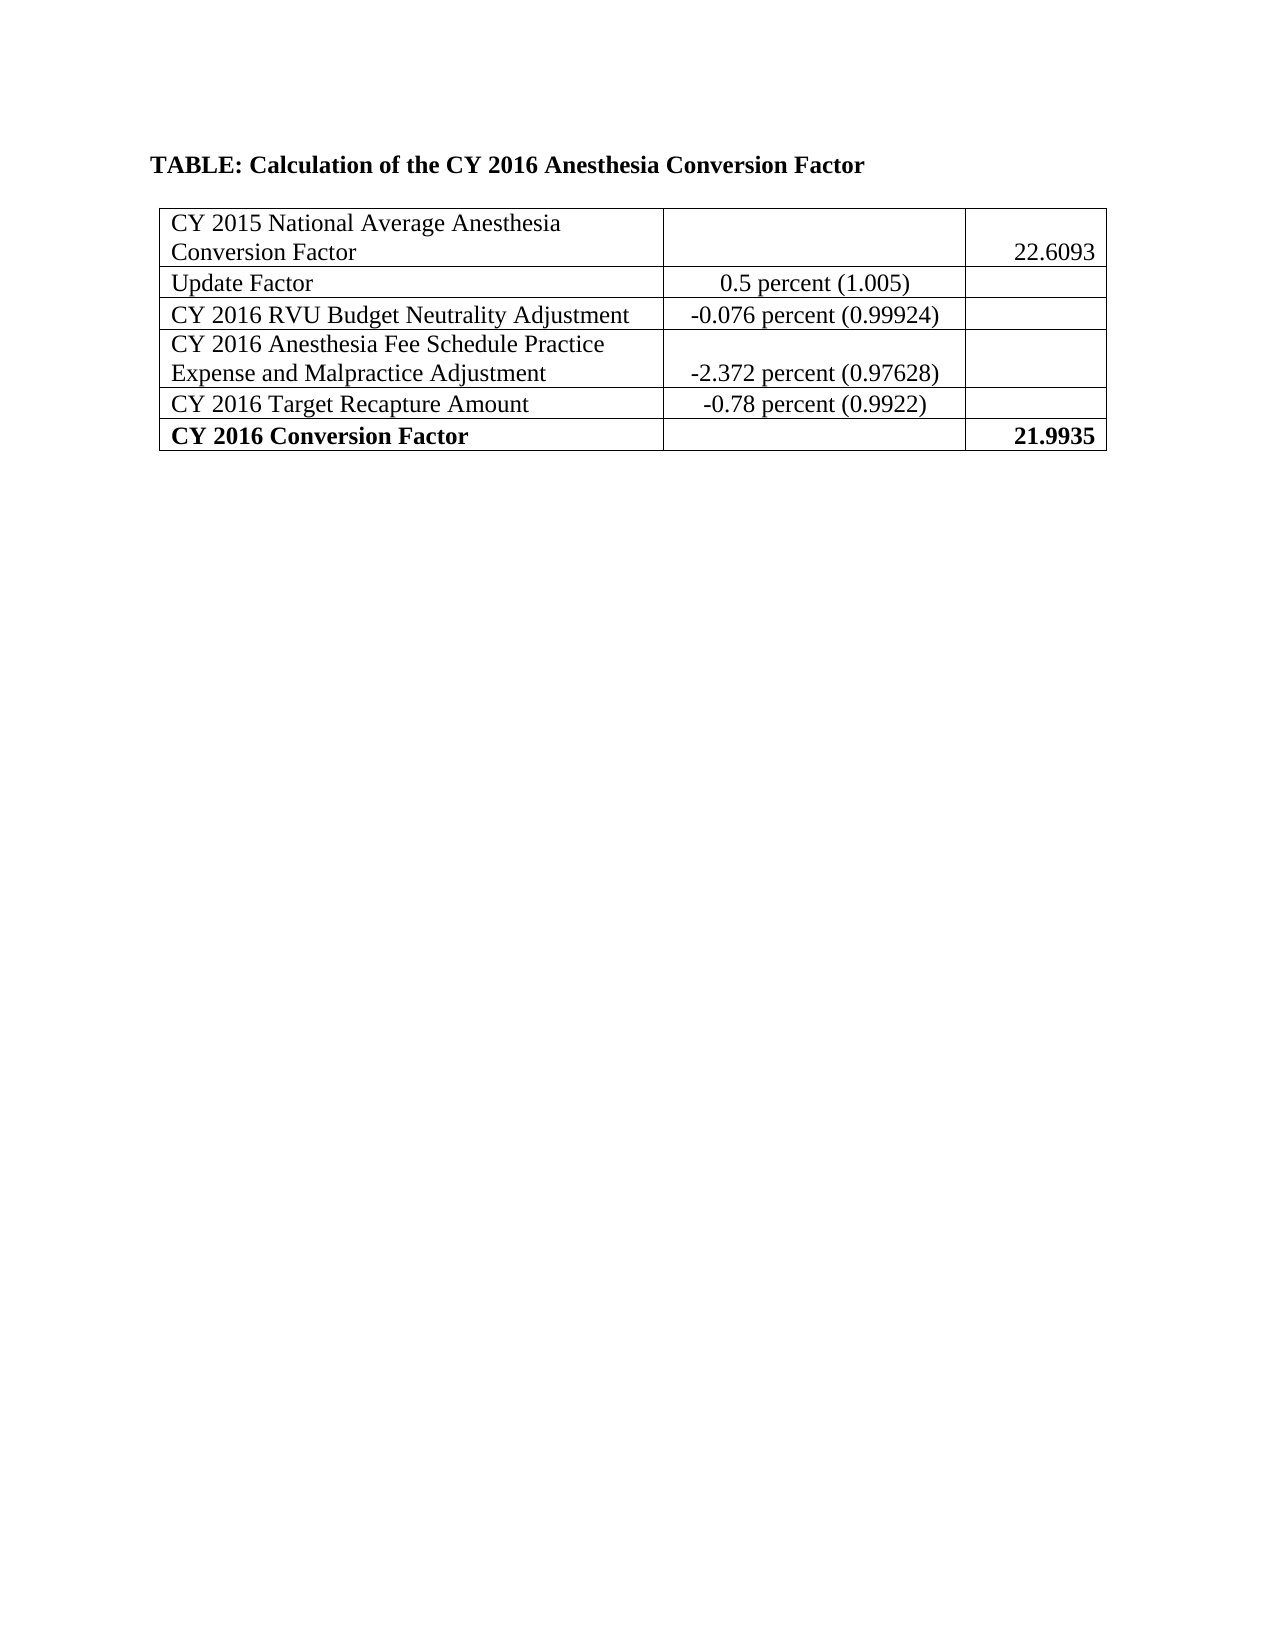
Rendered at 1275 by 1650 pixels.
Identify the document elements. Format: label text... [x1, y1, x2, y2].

table_cell CY 2016 Target Recapture Amount [160, 388, 663, 418]
table_cell CY 2016 Conversion Factor [160, 419, 663, 449]
table_cell 0.5 percent (1.005) [664, 267, 965, 297]
table_header 22.6093 [966, 209, 1106, 266]
table_cell -0.78 percent (0.9922) [664, 388, 965, 418]
text TABLE: Calculation of the CY 2016 Anesthesia Conversion Factor [150, 150, 1125, 179]
table_header [664, 209, 965, 266]
table_cell [966, 298, 1106, 328]
table_cell -2.372 percent (0.97628) [664, 330, 965, 387]
table_cell 21.9935 [966, 419, 1106, 449]
table_cell [966, 330, 1106, 387]
table_cell [664, 419, 965, 449]
table_header CY 2015 National Average Anesthesia Conversion Factor [160, 209, 663, 266]
table_cell -0.076 percent (0.99924) [664, 298, 965, 328]
table_cell Update Factor [160, 267, 663, 297]
table_cell [966, 267, 1106, 297]
table_cell [966, 388, 1106, 418]
table_cell CY 2016 RVU Budget Neutrality Adjustment [160, 298, 663, 328]
table_cell CY 2016 Anesthesia Fee Schedule Practice Expense and Malpractice Adjustment [160, 330, 663, 387]
